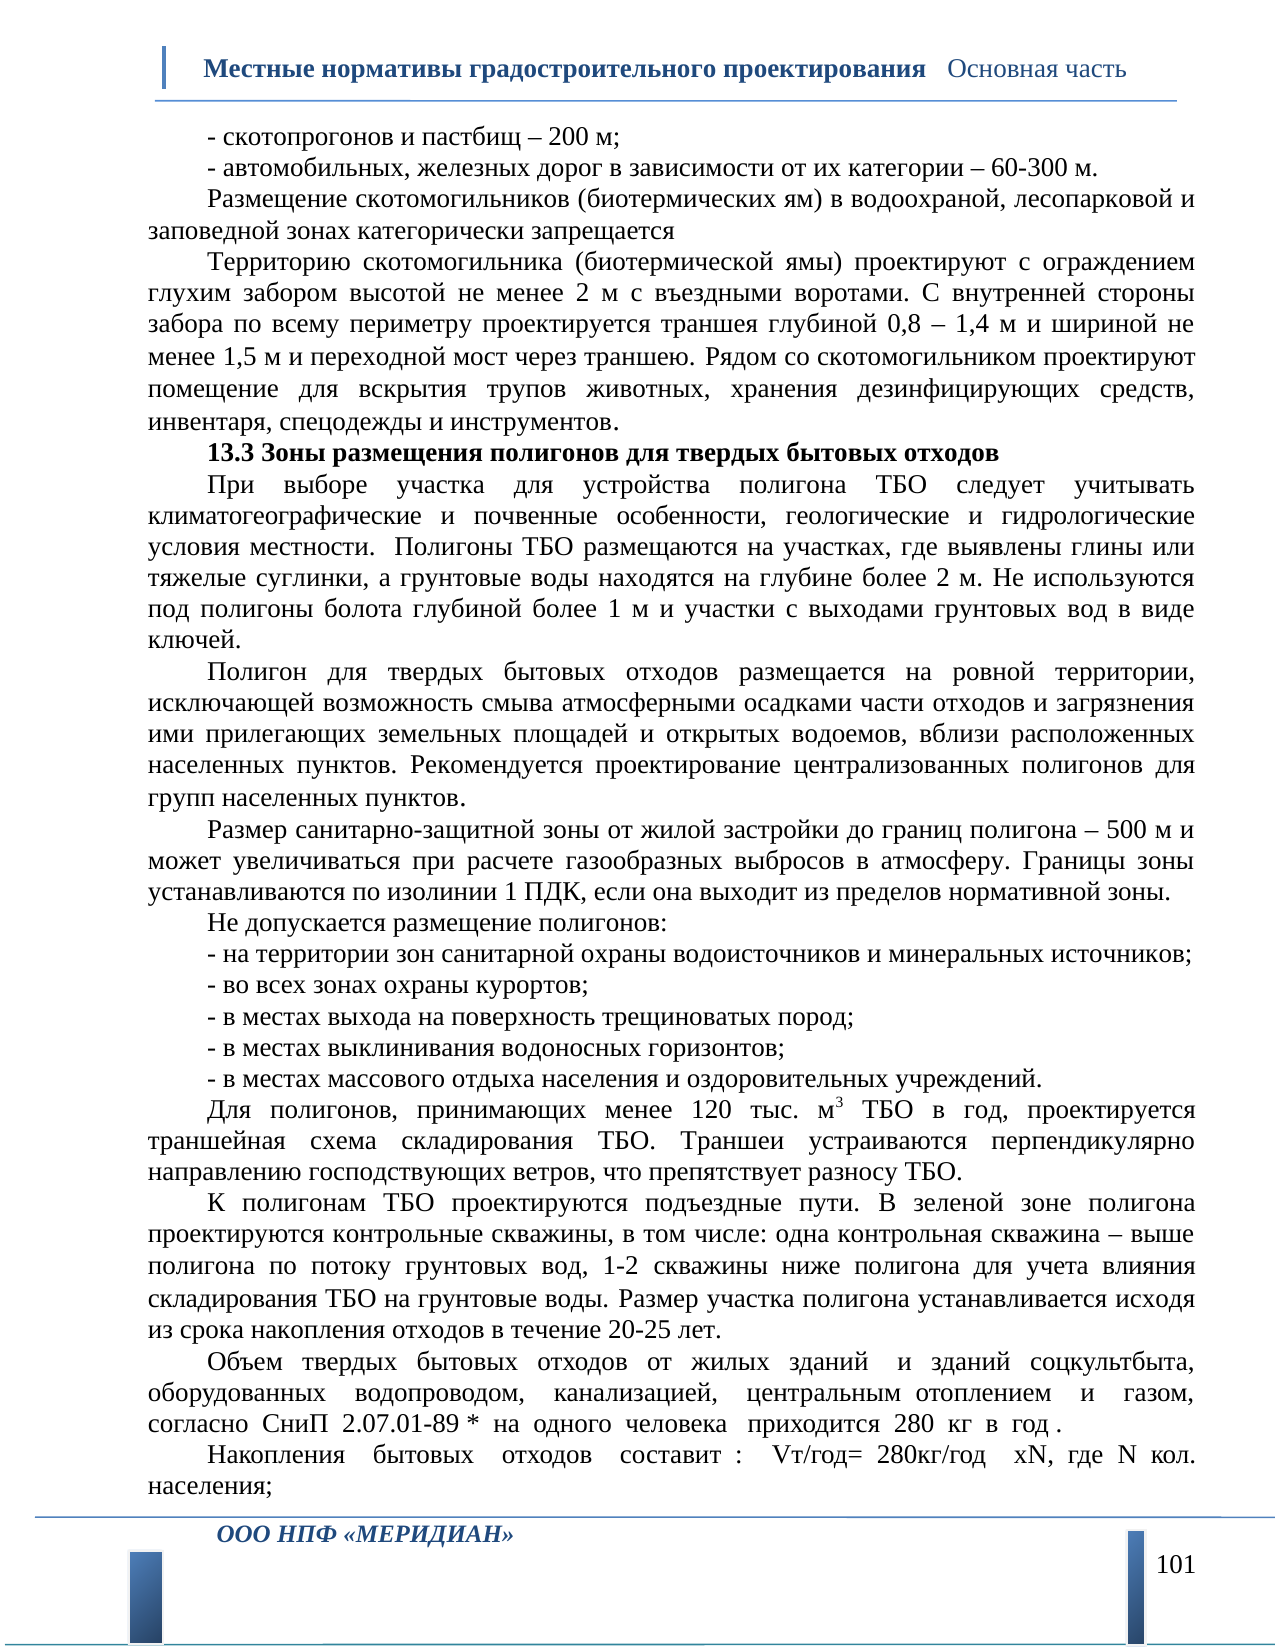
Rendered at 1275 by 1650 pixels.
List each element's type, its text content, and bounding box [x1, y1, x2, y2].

text Полигон для твердых бытовых отходов размещается на ровной территории, исключающей возможность смыва атмосферными осадками части отходов и загрязнения ими прилегающих земельных площадей и открытых водоемов, вблизи расположенных населенных пунктов. Рекомендуется проектирование централизованных полигонов для групп населенных пунктов. [148, 654, 1196, 813]
text - в местах выхода на поверхность трещиноватых пород; [148, 999, 1196, 1031]
text - на территории зон санитарной охраны водоисточников и минеральных источников; [148, 937, 1196, 968]
text - во всех зонах охраны курортов; [148, 968, 1196, 999]
text - в местах массового отдыха населения и оздоровительных учреждений. [148, 1062, 1196, 1093]
text К полигонам ТБО проектируются подъездные пути. В зеленой зоне полигона проектируются контрольные скважины, в том числе: одна контрольная скважина – выше полигона по потоку грунтовых вод, 1-2 скважины ниже полигона для учета влияния складирования ТБО на грунтовые воды. Размер участка полигона устанавливается исходя из срока накопления отходов в течение 20-25 лет. [148, 1186, 1196, 1344]
text Не допускается размещение полигонов: [148, 906, 1196, 937]
text Для полигонов, принимающих менее 120 тыс. м3 ТБО в год, проектируется траншейная схема складирования ТБО. Траншеи устраиваются перпендикулярно направлению господствующих ветров, что препятствует разносу ТБО. [148, 1093, 1196, 1186]
text Размер санитарно-защитной зоны от жилой застройки до границ полигона – и может увеличиваться при расчете газообразных выбросов в атмосферу. Границы зоны устанавливаются по изолинии 1 ПДК, если она выходит из пределов нормативной зоны. [148, 813, 1196, 906]
text - автомобильных, железных дорог в зависимости от их категории – 60-. [148, 151, 1196, 183]
text Накопления бытовых отходов составит : Vт/год= 280кг/год хN, где N кол. населения; [148, 1438, 1196, 1500]
text - скотопрогонов и пастбищ – ; [148, 120, 1196, 151]
text При выборе участка для устройства полигона ТБО следует учитывать климатогеографические и почвенные особенности, геологические и гидрологические условия местности. Полигоны ТБО размещаются на участках, где выявлены глины или тяжелые суглинки, а грунтовые воды находятся на глубине более . Не используются под полигоны болота глубиной более и участки с выходами грунтовых вод в виде ключей. [148, 468, 1196, 654]
text 13.3 Зоны размещения полигонов для твердых бытовых отходов [148, 437, 1196, 468]
text Объем твердых бытовых отходов от жилых зданий и зданий соцкультбыта, оборудованных водопроводом, канализацией, центральным отоплением и газом, согласно СниП 2.07.01-89 * на одного человека приходится 280 кг в год . [148, 1344, 1196, 1438]
text - в местах выклинивания водоносных горизонтов; [148, 1031, 1196, 1062]
text Территорию скотомогильника (биотермической ямы) проектируют с ограждением глухим забором высотой не менее с въездными воротами. С внутренней стороны забора по всему периметру проектируется траншея глубиной 0,8 – и шириной не менее и переходной мост через траншею. Рядом со скотомогильником проектируют помещение для вскрытия трупов животных, хранения дезинфицирующих средств, инвентаря, спецодежды и инструментов. [148, 245, 1196, 437]
text Размещение скотомогильников (биотермических ям) в водоохраной, лесопарковой и заповедной зонах категорически запрещается [148, 183, 1196, 245]
